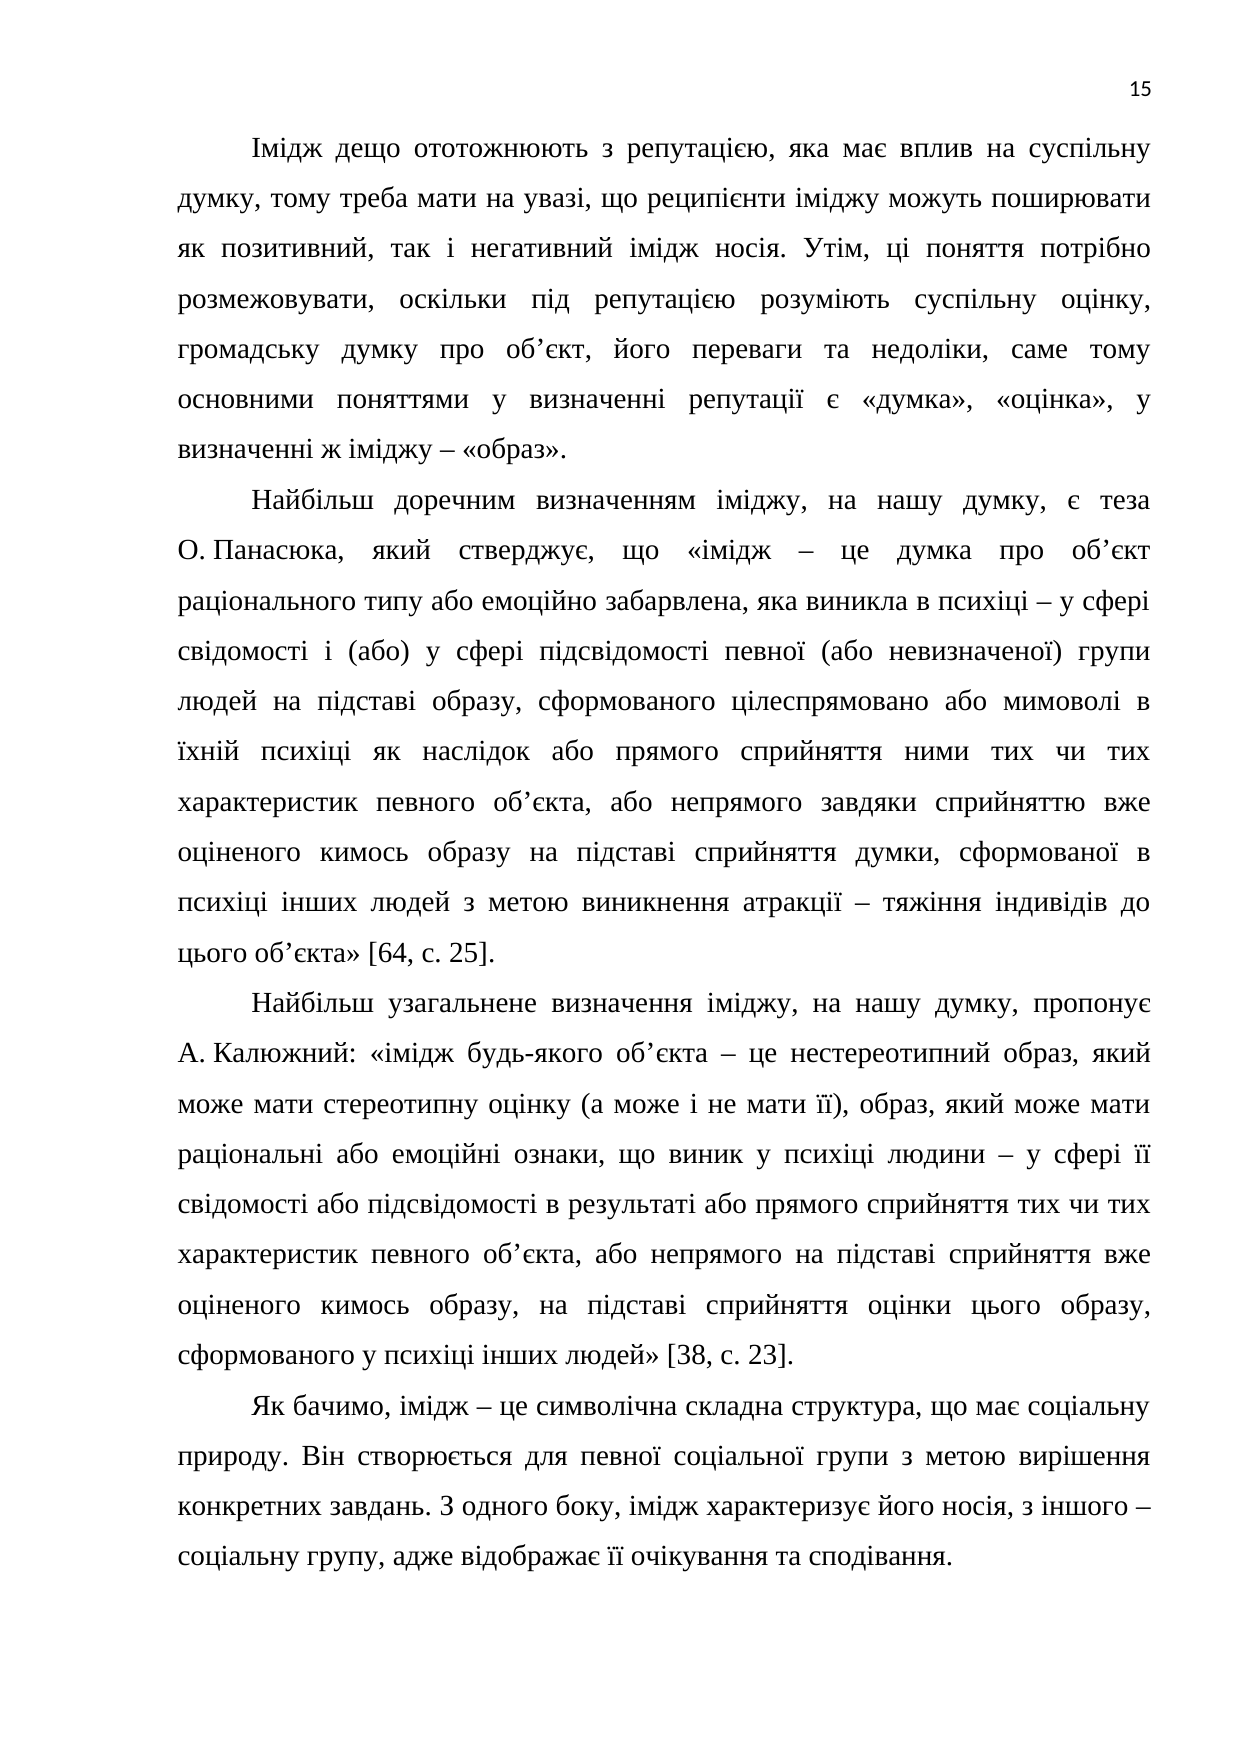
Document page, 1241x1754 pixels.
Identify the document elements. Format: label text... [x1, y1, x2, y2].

text Імідж дещо ототожнюють з репутацією, яка має вплив на суспільну думку, тому треба мати на увазі, що реципієнти іміджу можуть поширювати як позитивний, так і негативний імідж носія. Утім, ці поняття потрібно розмежовувати, оскільки під репутацією розуміють суспільну оцінку, громадську думку про об’єкт, його переваги та недоліки, саме тому основними поняттями у визначенні репутації є «думка», «оцінка», у визначенні ж іміджу – «образ». [177, 130, 1152, 465]
text Як бачимо, імідж – це символічна складна структура, що має соціальну природу. Він створюється для певної соціальної групи з метою вирішення конкретних завдань. З одного боку, імідж характеризує його носія, з іншого – соціальну групу, адже відображає її очікування та сподівання. [177, 1388, 1152, 1572]
text Найбільш доречним визначенням іміджу, на нашу думку, є теза О. Панасюка, який стверджує, що «імідж – це думка про об’єкт раціонального типу або емоційно забарвлена, яка виникла в психіці – у сфері свідомості і (або) у сфері підсвідомості певної (або невизначеної) групи людей на підставі образу, сформованого цілеспрямовано або мимоволі в їхній психіці як наслідок або прямого сприйняття ними тих чи тих характеристик певного об’єкта, або непрямого завдяки сприйняттю вже оціненого кимось образу на підставі сприйняття думки, сформованої в психіці інших людей з метою виникнення атракції – тяжіння індивідів до цього об’єкта» [64, с. 25]. [177, 482, 1152, 968]
text Найбільш узагальнене визначення іміджу, на нашу думку, пропонує А. Калюжний: «імідж будь-якого об’єкта – це нестереотипний образ, який може мати стереотипну оцінку (а може і не мати її), образ, який може мати раціональні або емоційні ознаки, що виник у психіці людини – у сфері її свідомості або підсвідомості в результаті або прямого сприйняття тих чи тих характеристик певного об’єкта, або непрямого на підставі сприйняття вже оціненого кимось образу, на підставі сприйняття оцінки цього образу, сформованого у психіці інших людей» [38, с. 23]. [177, 985, 1152, 1371]
